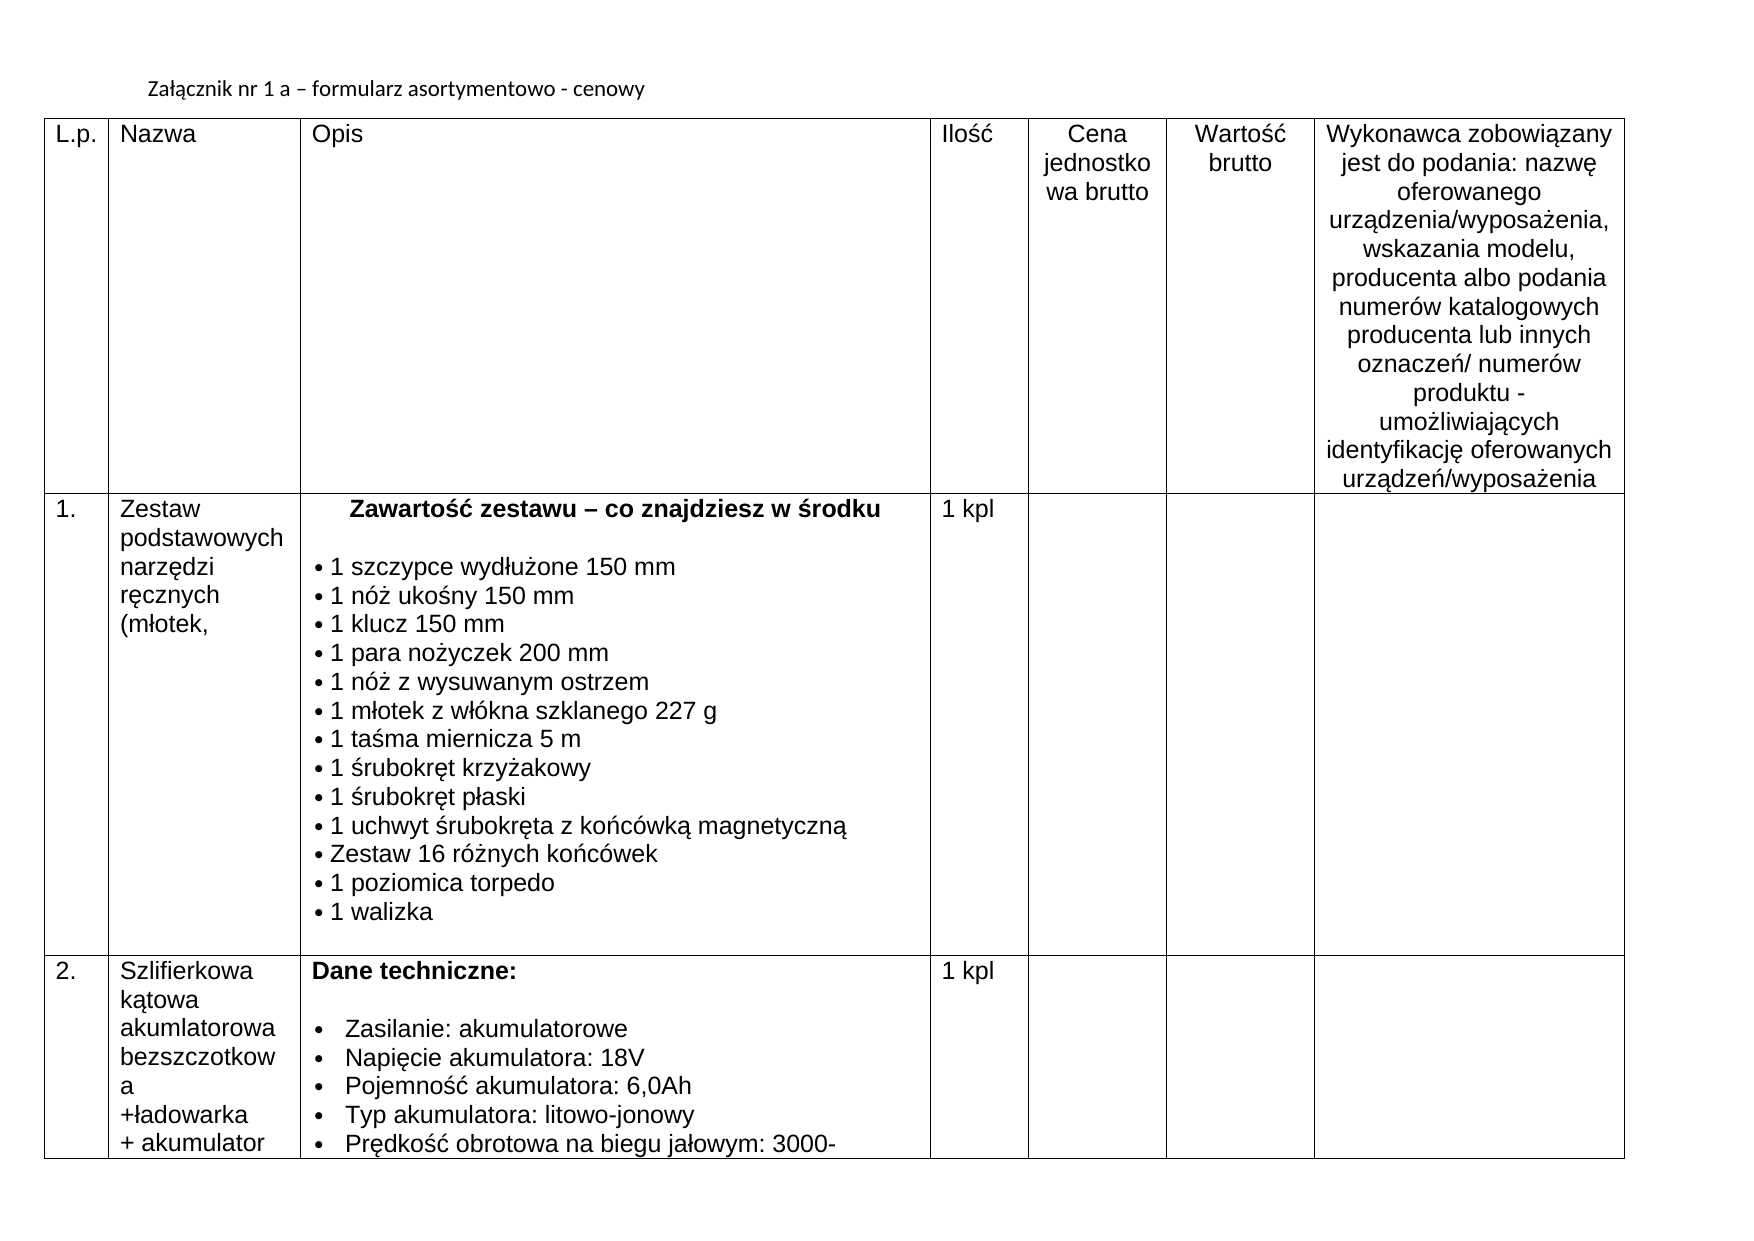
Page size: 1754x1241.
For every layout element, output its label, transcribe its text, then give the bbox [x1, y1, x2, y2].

table_cell [1167, 494, 1314, 955]
table_cell [1315, 956, 1624, 1157]
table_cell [109, 956, 300, 1157]
table_header L.p. [45, 119, 108, 493]
table_cell 1 kpl [931, 494, 1028, 955]
table_cell [1315, 494, 1624, 955]
table_header Cena jednostkowa brutto [1029, 119, 1166, 493]
table_header Opis [301, 119, 930, 493]
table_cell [301, 956, 930, 1157]
table_header Wartość brutto [1167, 119, 1314, 493]
table_cell 2. [45, 956, 108, 1157]
table_cell 1 kpl [931, 956, 1028, 1157]
table_header Nazwa [109, 119, 300, 493]
table_cell Zestaw podstawowych narzędzi ręcznych (młotek, [109, 494, 300, 955]
table_cell 1. [45, 494, 108, 955]
table_header Ilość [931, 119, 1028, 493]
table_cell [1029, 956, 1166, 1157]
table_header Wykonawca zobowiązany jest do podania: nazwę oferowanego urządzenia/wyposażenia, wskazania modelu, producenta albo podania numerów katalogowych producenta lub innych oznaczeń/ numerów produktu - umożliwiających identyfikację oferowanych urządzeń/wyposażenia [1315, 119, 1624, 493]
table_cell Zawartość zestawu – co znajdziesz w środku 1 szczypce wydłużone 150 mm 1 nóż ukośny 150 mm 1 klucz 150 mm 1 para nożyczek 200 mm 1 nóż z wysuwanym ostrzem 1 młotek z włókna szklanego 227 g 1 taśma miernicza 5 m 1 śrubokręt krzyżakowy 1 śrubokręt płaski 1 uchwyt śrubokręta z końcówką magnetyczną Zestaw 16 różnych końcówek 1 poziomica torpedo 1 walizka [301, 494, 930, 955]
table_cell [1167, 956, 1314, 1157]
table_cell [1029, 494, 1166, 955]
